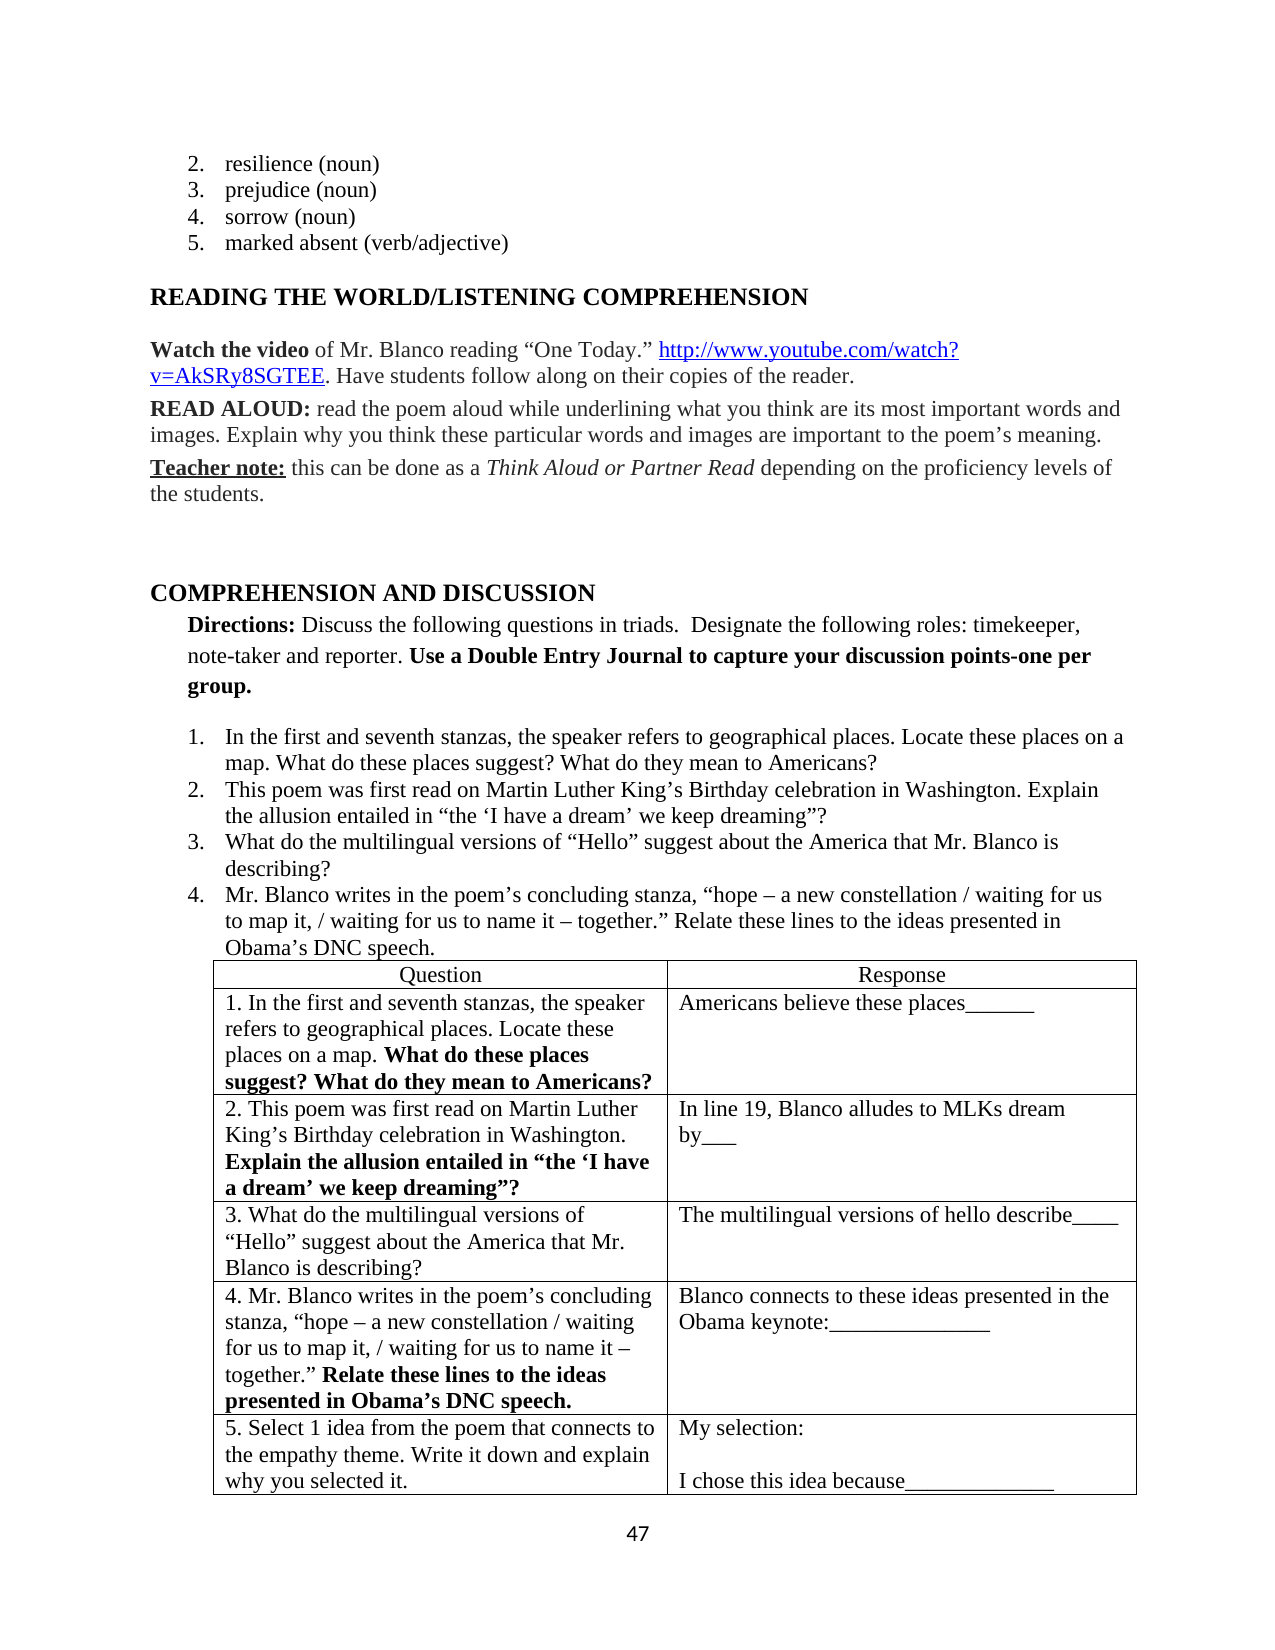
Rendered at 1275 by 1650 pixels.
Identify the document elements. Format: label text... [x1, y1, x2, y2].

list This poem was first read on Martin Luther King’s Birthday celebration in Washington. Explain the allusion entailed in “the ‘I have a dream’ we keep dreaming”? [187, 776, 1125, 828]
list In the first and seventh stanzas, the speaker refers to geographical places. Locate these places on a map. What do these places suggest? What do they mean to Americans? [187, 723, 1125, 776]
list Mr. Blanco writes in the poem’s concluding stanza, “hope – a new constellation / waiting for us to map it, / waiting for us to name it – together.” Relate these lines to the ideas presented in Obama’s DNC speech. [187, 881, 1125, 960]
table_cell The multilingual versions of hello describe____ [668, 1202, 1136, 1281]
table_header Question [214, 961, 667, 988]
text Teacher note: this can be done as a Think Aloud or Partner Read depending on the proficiency levels of the students. [150, 453, 1125, 506]
text READING THE WORLD/LISTENING COMPREHENSION [150, 282, 1125, 311]
list marked absent (verb/adjective) [187, 229, 1125, 255]
table_cell 3. What do the multilingual versions of “Hello” suggest about the America that Mr. Blanco is describing? [214, 1202, 667, 1281]
text READ ALOUD: read the poem aloud while underlining what you think are its most important words and images. Explain why you think these particular words and images are important to the poem’s meaning. [150, 394, 1125, 447]
list What do the multilingual versions of “Hello” suggest about the America that Mr. Blanco is describing? [187, 828, 1125, 881]
table_cell Blanco connects to these ideas presented in the Obama keynote:______________ [668, 1282, 1136, 1413]
list sorrow (noun) [187, 203, 1125, 229]
table_cell 1. In the first and seventh stanzas, the speaker refers to geographical places. Locate these places on a map. What do these places suggest? What do they mean to Americans? [214, 989, 667, 1094]
table_cell In line 19, Blanco alludes to MLKs dream by___ [668, 1095, 1136, 1201]
text Directions: Discuss the following questions in triads. Designate the following roles: timekeeper, note-taker and reporter. Use a Double Entry Journal to capture your discussion points-one per group. [187, 612, 1125, 698]
table_cell 5. Select 1 idea from the poem that connects to the empathy theme. Write it down and explain why you selected it. [214, 1415, 667, 1493]
table_cell 4. Mr. Blanco writes in the poem’s concluding stanza, “hope – a new constellation / waiting for us to map it, / waiting for us to name it – together.” Relate these lines to the ideas presented in Obama’s DNC speech. [214, 1282, 667, 1413]
table_cell My selection: I chose this idea because_____________ [668, 1415, 1136, 1493]
table_cell Americans believe these places______ [668, 989, 1136, 1094]
table_header Response [668, 961, 1136, 988]
text COMPREHENSION AND DISCUSSION [150, 578, 1125, 607]
text Watch the video of Mr. Blanco reading “One Today.” http://www.youtube.com/watch?v=AkSRy8SGTEE. Have students follow along on their copies of the reader. [150, 336, 1125, 388]
list resilience (noun) [187, 150, 1125, 176]
table_cell 2. This poem was first read on Martin Luther King’s Birthday celebration in Washington. Explain the allusion entailed in “the ‘I have a dream’ we keep dreaming”? [214, 1095, 667, 1201]
list prejudice (noun) [187, 176, 1125, 203]
